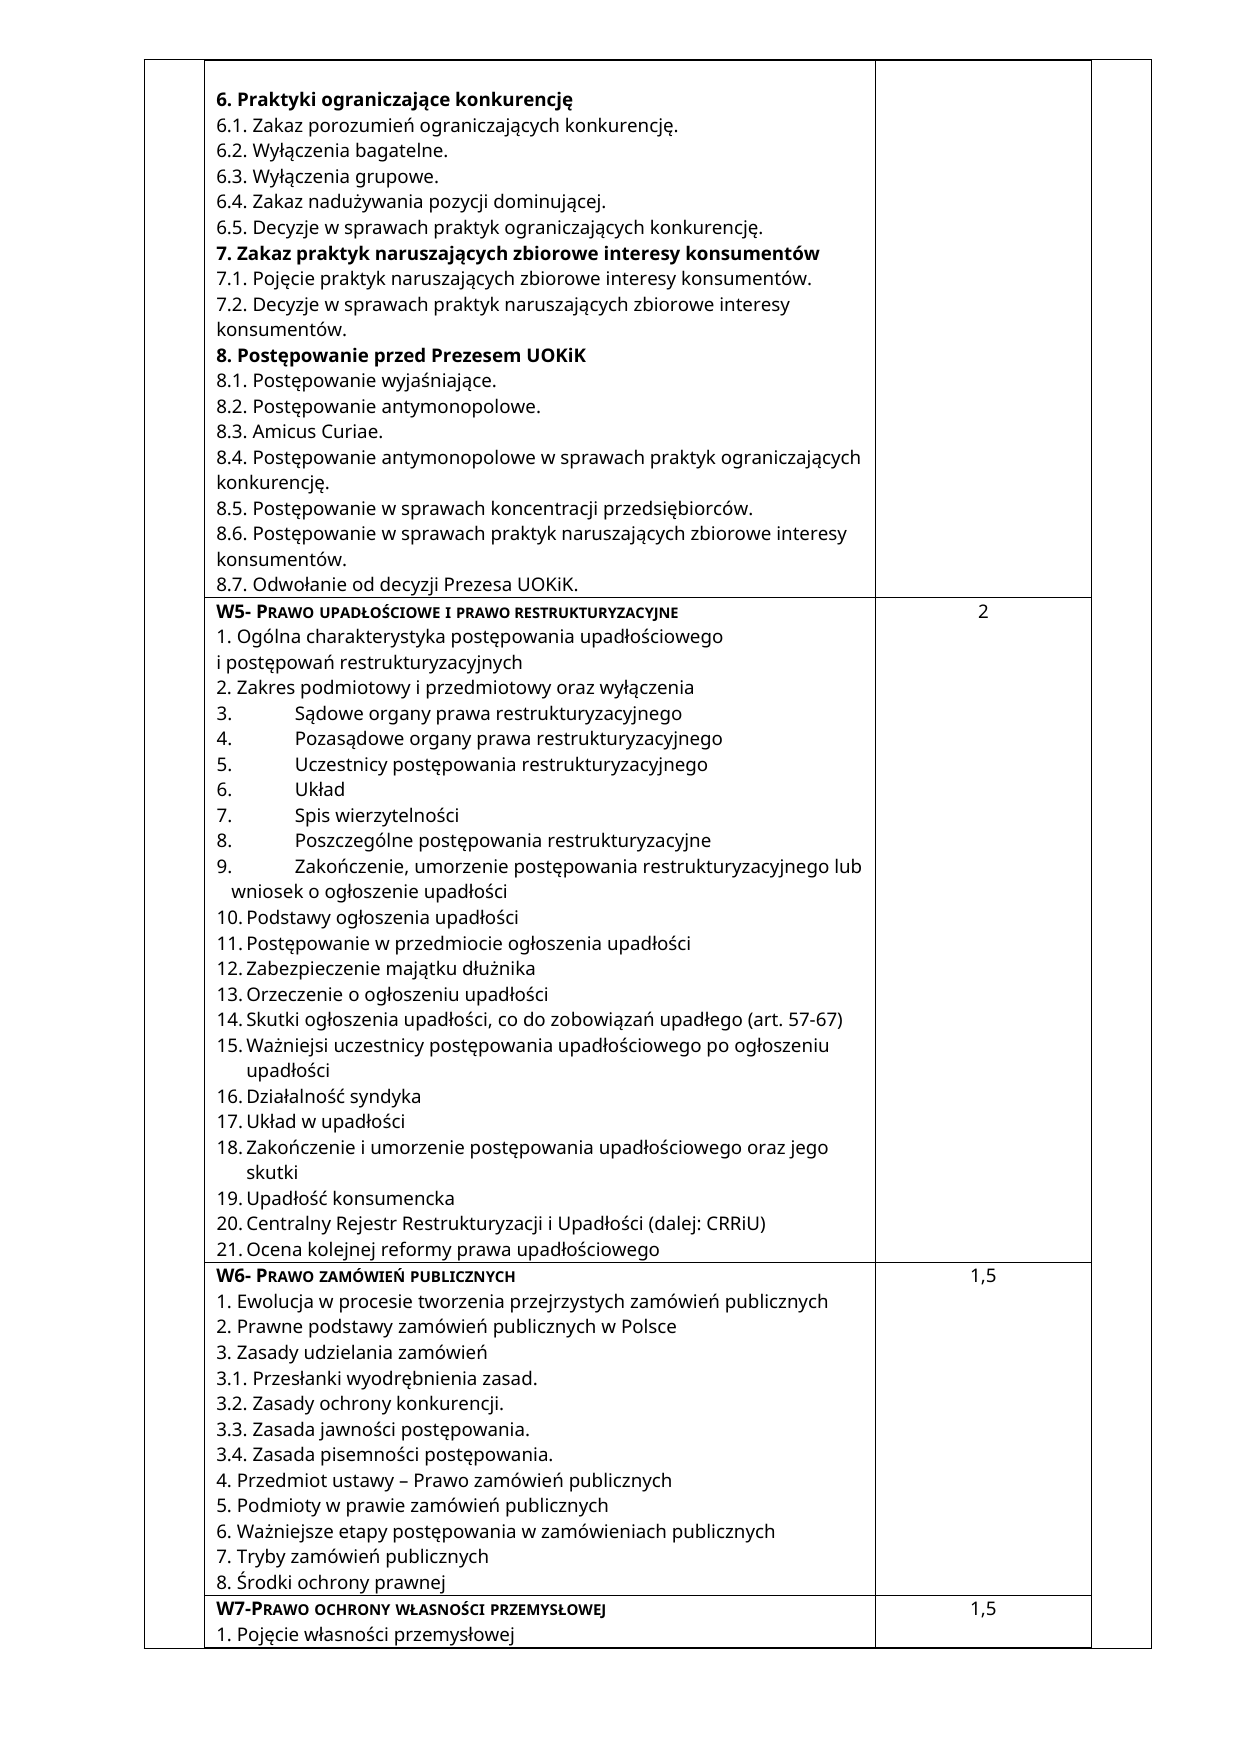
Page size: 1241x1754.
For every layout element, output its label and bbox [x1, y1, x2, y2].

table_cell [145, 60, 204, 1648]
table_cell [1092, 60, 1151, 1648]
